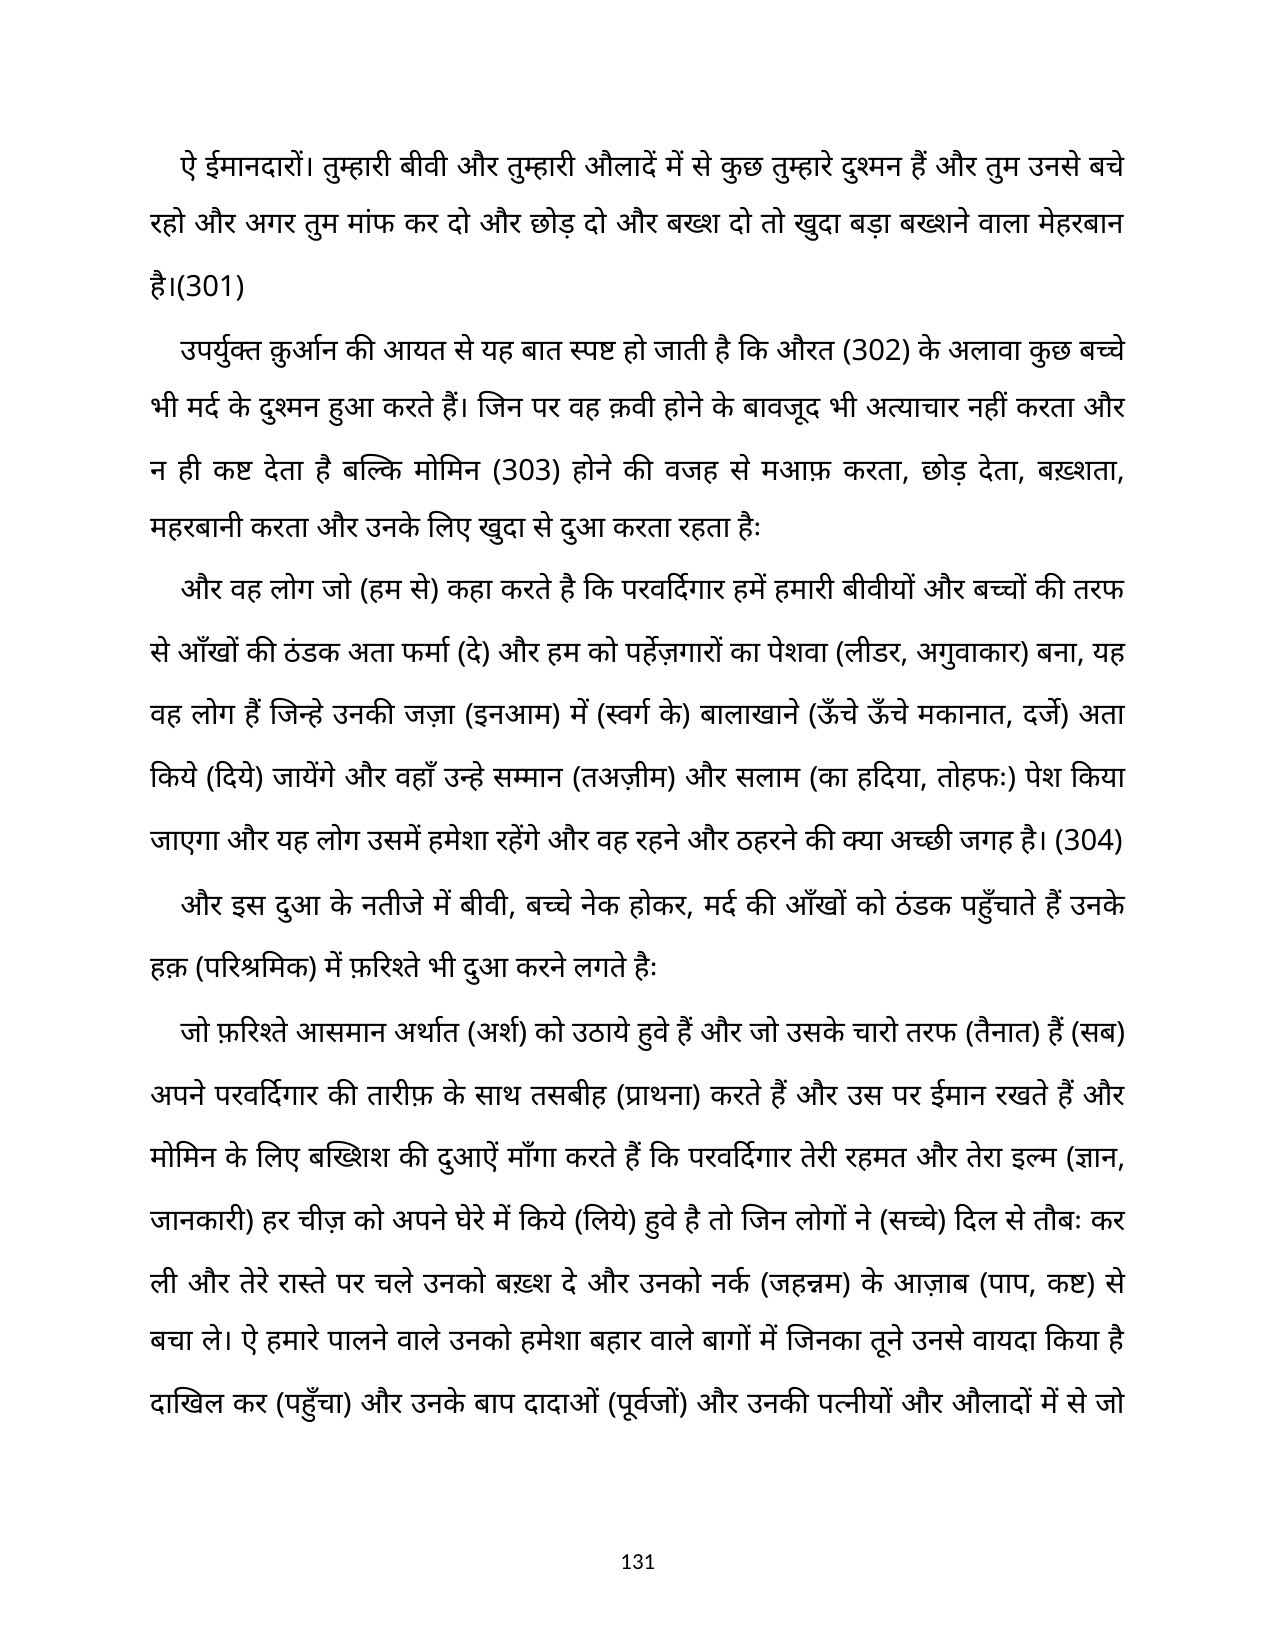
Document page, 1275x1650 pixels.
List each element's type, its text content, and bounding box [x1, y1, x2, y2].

text और इस दुआ के नतीजे में बीवी, बच्चे नेक होकर, मर्द की आँखों को ठंडक पहुँचाते हैं उनके हक़ (परिश्रमिक) में फ़रिश्ते भी दुआ करने लगते हैः [150, 884, 1125, 989]
text और वह लोग जो (हम से) कहा करते है कि परवर्दिगार हमें हमारी बीवीयों और बच्चों की तरफ से आँखों की ठंडक अता फर्मा (दे) और हम को पर्हेज़गारों का पेशवा (लीडर, अगुवाकार) बना, यह वह लोग हैं जिन्हे उनकी जज़ा (इनआम) में (स्वर्ग के) बालाखाने (ऊँचे ऊँचे मकानात, दर्जे) अता किये (दिये) जायेंगे और वहाँ उन्हे सम्मान (तअज़ीम) और सलाम (का हदिया, तोहफः) पेश किया जाएगा और यह लोग उसमें हमेशा रहेंगे और वह रहने और ठहरने की क्या अच्छी जगह है। (304) [150, 568, 1125, 862]
text ऐ ईमानदारों। तुम्हारी बीवी और तुम्हारी औलादें में से कुछ तुम्हारे दुश्मन हैं और तुम उनसे बचे रहो और अगर तुम मांफ कर दो और छोड़ दो और बख्श दो तो खुदा बड़ा बख्शने वाला मेहरबान है।(301) [150, 150, 1125, 308]
text उपर्युक्त क़ुर्आन की आयत से यह बात स्पष्ट हो जाती है कि औरत (302) के अलावा कुछ बच्चे भी मर्द के दुश्मन हुआ करते हैं। जिन पर वह क़वी होने के बावजूद भी अत्याचार नहीं करता और न ही कष्ट देता है बल्कि मोमिन (303) होने की वजह से मआफ़ करता, छोड़ देता, बख़्शता, महरबानी करता और उनके लिए खुदा से दुआ करता रहता हैः [150, 329, 1125, 549]
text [150, 1011, 1125, 1425]
